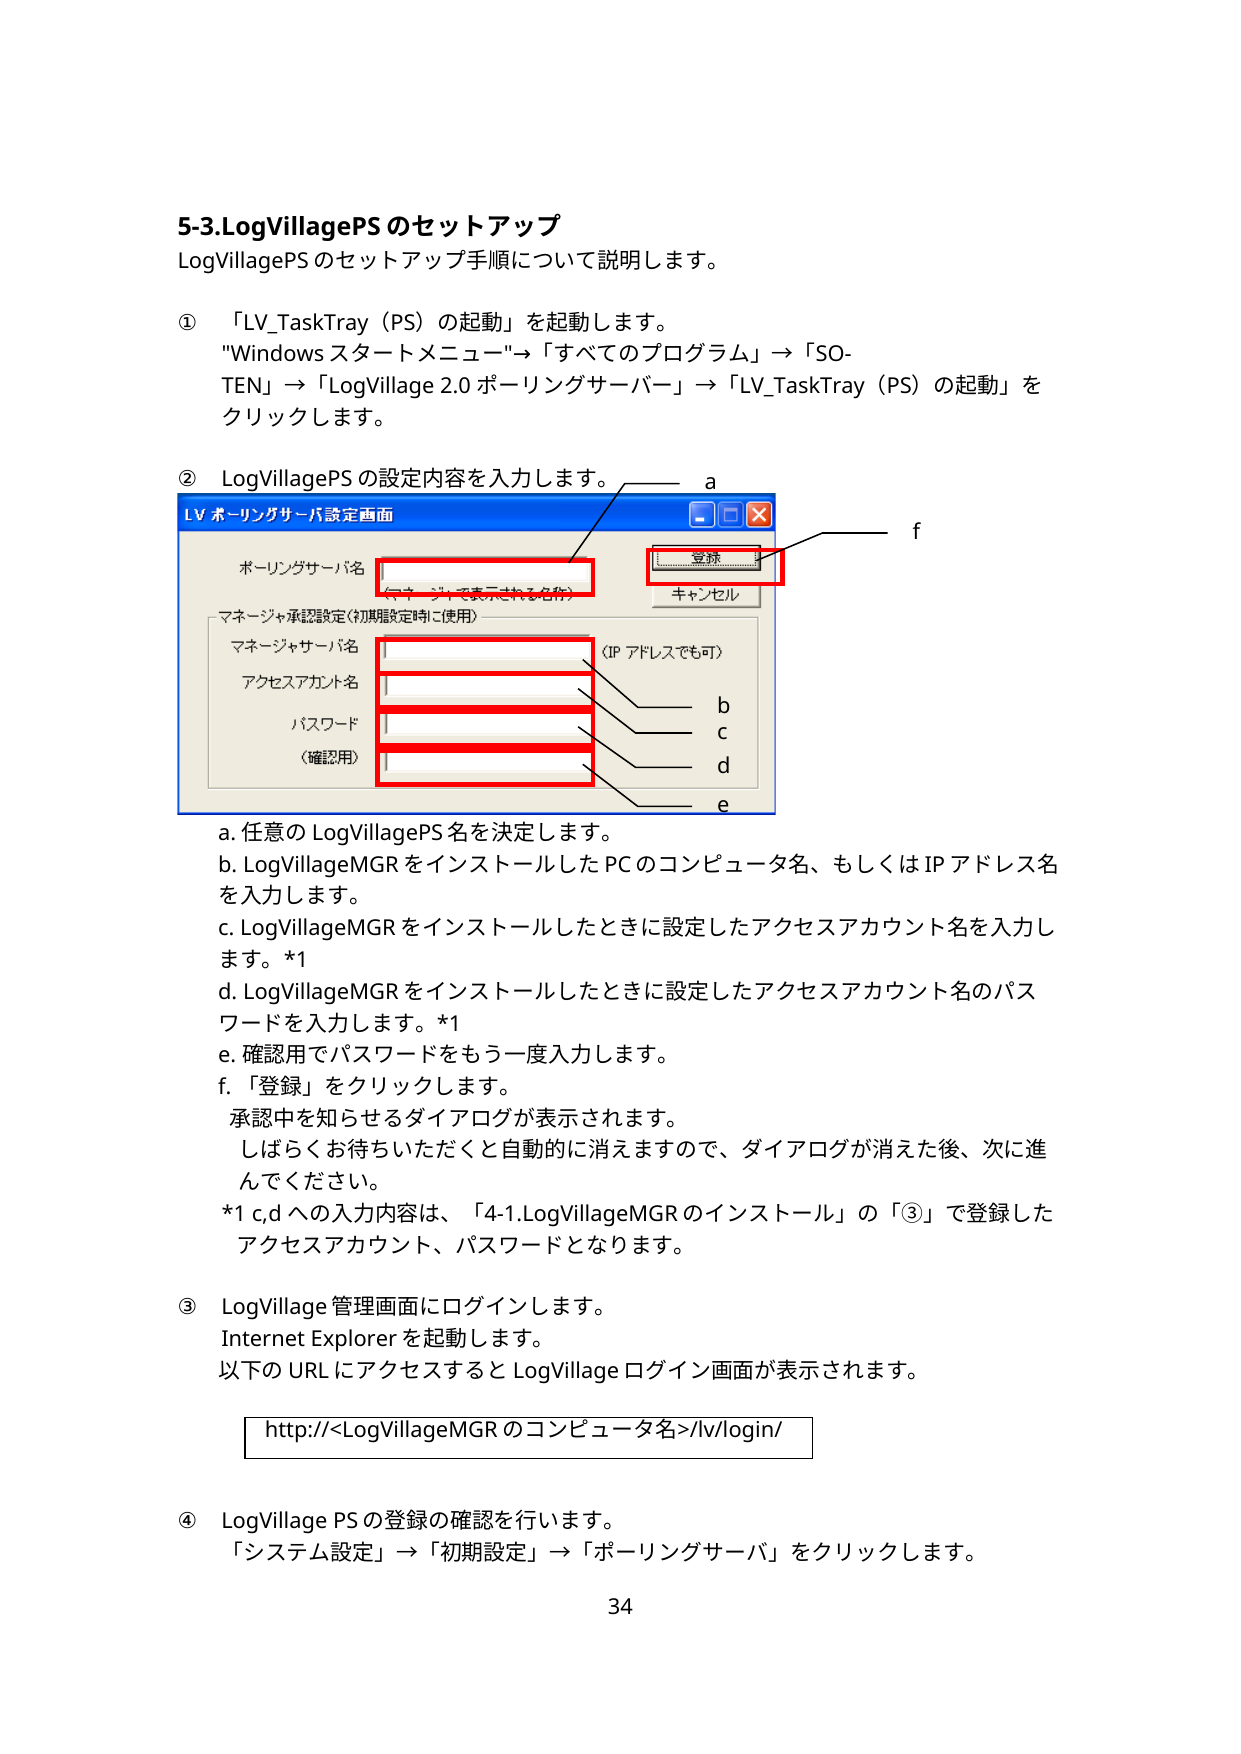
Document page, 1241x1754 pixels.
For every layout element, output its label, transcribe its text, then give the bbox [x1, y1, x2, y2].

text "Windowsスタートメニュー"→「すべてのプログラム」→「SO-TEN」→「LogVillage 2.0 ポーリングサーバー」→「LV_TaskTray（PS）の起動」をクリックします。 [221, 336, 1063, 432]
text c. LogVillageMGRをインストールしたときに設定したアクセスアカウント名を入力します。*1 [218, 910, 1063, 974]
text b. LogVillageMGRをインストールしたPCのコンピュータ名、もしくはIPアドレス名を入力します。 [218, 847, 1063, 910]
picture [177, 493, 776, 815]
picture [380, 563, 591, 592]
text a. 任意のLogVillagePS名を決定します。 [218, 815, 1063, 847]
text しばらくお待ちいただくと自動的に消えますので、ダイアログが消えた後、次に進んでください。 [238, 1132, 1063, 1196]
list LogVillagePSの設定内容を入力します。 [177, 461, 1063, 493]
list Internet Explorerを起動します。 [221, 1321, 1063, 1353]
text http://<LogVillageMGRのコンピュータ名>/lv/login/ [218, 1414, 1063, 1444]
text f. 「登録」をクリックします。 [218, 1069, 1063, 1101]
text *1 c,d への入力内容は、「4-1.LogVillageMGRのインストール」の「③」で登録したアクセスアカウント、パスワードとなります。 [221, 1196, 1063, 1259]
text 承認中を知らせるダイアログが表示されます。 [218, 1101, 1063, 1132]
list 「システム設定」→「初期設定」→「ポーリングサーバ」をクリックします。 [221, 1535, 1063, 1567]
list LogVillage管理画面にログインします。 [177, 1289, 1063, 1321]
text e. 確認用でパスワードをもう一度入力します。 [218, 1037, 1063, 1069]
picture [650, 552, 776, 582]
text d. LogVillageMGRをインストールしたときに設定したアクセスアカウント名のパスワードを入力します。*1 [218, 974, 1063, 1037]
list 「LV_TaskTray（PS）の起動」を起動します。 [177, 304, 1063, 336]
text 以下のURLにアクセスするとLogVillageログイン画面が表示されます。 [218, 1353, 1063, 1384]
text LogVillagePSのセットアップ手順について説明します。 [177, 243, 1063, 275]
list LogVillage PSの登録の確認を行います。 [177, 1503, 1063, 1535]
subtitle 5-3.LogVillagePSのセットアップ [177, 207, 1063, 243]
